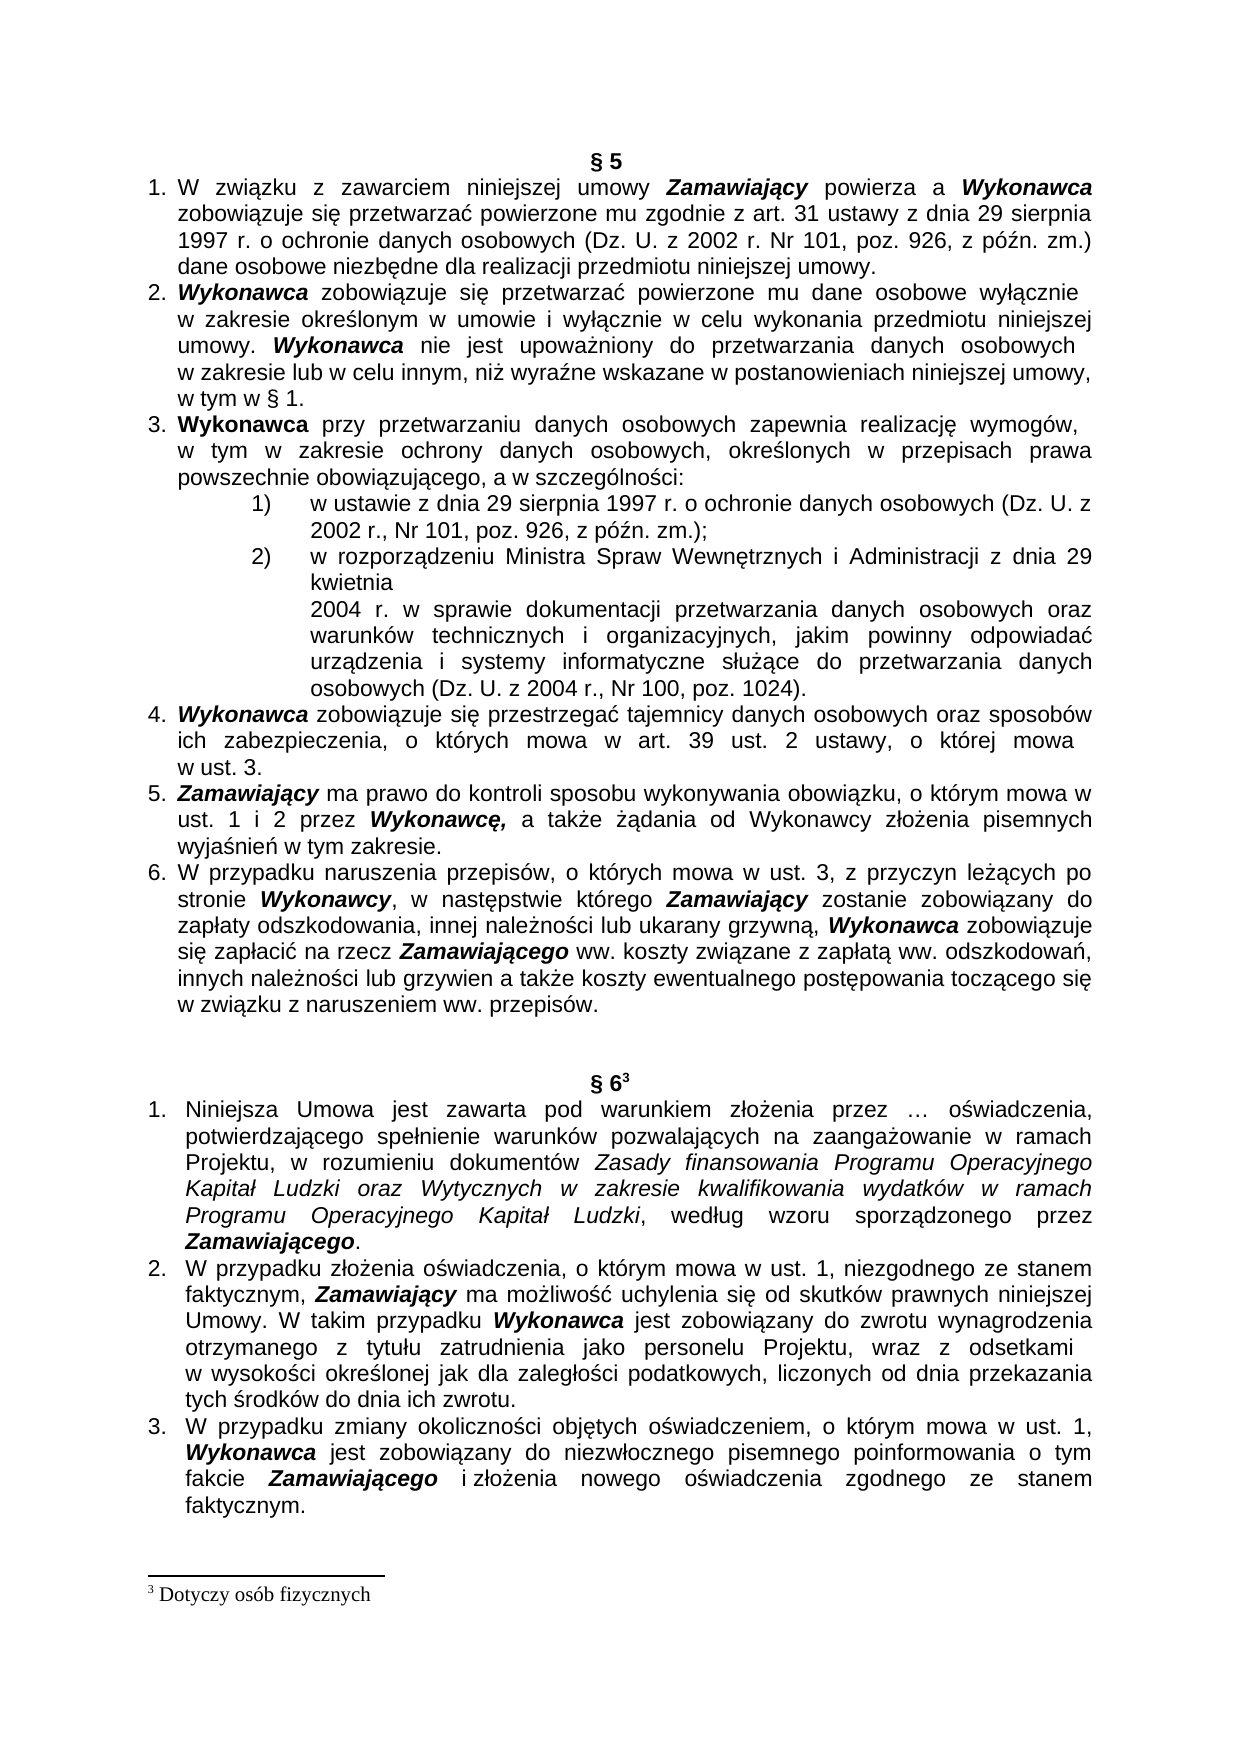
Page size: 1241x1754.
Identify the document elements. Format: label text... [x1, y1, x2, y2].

list W związku z zawarciem niniejszej umowy Zamawiający powierza a Wykonawca zobowiązuje się przetwarzać powierzone mu zgodnie z art. 31 ustawy z dnia 29 sierpnia 1997 r. o ochronie danych osobowych (Dz. U. z 2002 r. Nr 101, poz. 926, z późn. zm.) dane osobowe niezbędne dla realizacji przedmiotu niniejszej umowy. [148, 174, 1093, 279]
list W przypadku naruszenia przepisów, o których mowa w ust. 3, z przyczyn leżących po stronie Wykonawcy, w następstwie którego Zamawiający zostanie zobowiązany do zapłaty odszkodowania, innej należności lub ukarany grzywną, Wykonawca zobowiązuje się zapłacić na rzecz Zamawiającego ww. koszty związane z zapłatą ww. odszkodowań, innych należności lub grzywien a także koszty ewentualnego postępowania toczącego się w związku z naruszeniem ww. przepisów. [148, 859, 1093, 1017]
list w rozporządzeniu Ministra Spraw Wewnętrznych i Administracji z dnia 29 kwietnia 2004 r. w sprawie dokumentacji przetwarzania danych osobowych oraz warunków technicznych i organizacyjnych, jakim powinny odpowiadać urządzenia i systemy informatyczne służące do przetwarzania danych osobowych (Dz. U. z 2004 r., Nr 100, poz. 1024). [251, 543, 1093, 701]
text § 6 [590, 1070, 1093, 1096]
list Wykonawca zobowiązuje się przestrzegać tajemnicy danych osobowych oraz sposobów ich zabezpieczenia, o których mowa w art. 39 ust. 2 ustawy, o której mowa w ust. 3. [148, 701, 1093, 780]
list Zamawiający ma prawo do kontroli sposobu wykonywania obowiązku, o którym mowa w ust. 1 i 2 przez Wykonawcę, a także żądania od Wykonawcy złożenia pisemnych wyjaśnień w tym zakresie. [148, 780, 1093, 859]
list w ustawie z dnia 29 sierpnia 1997 r. o ochronie danych osobowych (Dz. U. z 2002 r., Nr 101, poz. 926, z późn. zm.); [251, 490, 1093, 543]
list Wykonawca zobowiązuje się przetwarzać powierzone mu dane osobowe wyłącznie w zakresie określonym w umowie i wyłącznie w celu wykonania przedmiotu niniejszej umowy. Wykonawca nie jest upoważniony do przetwarzania danych osobowych w zakresie lub w celu innym, niż wyraźne wskazane w postanowieniach niniejszej umowy, w tym w § 1. [148, 279, 1093, 411]
list W przypadku złożenia oświadczenia, o którym mowa w ust. 1, niezgodnego ze stanem faktycznym, Zamawiający ma możliwość uchylenia się od skutków prawnych niniejszej Umowy. W takim przypadku Wykonawca jest zobowiązany do zwrotu wynagrodzenia otrzymanego z tytułu zatrudnienia jako personelu Projektu, wraz z odsetkami w wysokości określonej jak dla zaległości podatkowych, liczonych od dnia przekazania tych środków do dnia ich zwrotu. [148, 1254, 1093, 1413]
list W przypadku zmiany okoliczności objętych oświadczeniem, o którym mowa w ust. 1, Wykonawca jest zobowiązany do niezwłocznego pisemnego poinformowania o tym fakcie Zamawiającego i złożenia nowego oświadczenia zgodnego ze stanem faktycznym. [148, 1413, 1093, 1518]
list Niniejsza Umowa jest zawarta pod warunkiem złożenia przez … oświadczenia, potwierdzającego spełnienie warunków pozwalających na zaangażowanie w ramach Projektu, w rozumieniu dokumentów Zasady finansowania Programu Operacyjnego Kapitał Ludzki oraz Wytycznych w zakresie kwalifikowania wydatków w ramach Programu Operacyjnego Kapitał Ludzki, według wzoru sporządzonego przez Zamawiającego. [148, 1096, 1093, 1254]
list Wykonawca przy przetwarzaniu danych osobowych zapewnia realizację wymogów, w tym w zakresie ochrony danych osobowych, określonych w przepisach prawa powszechnie obowiązującego, a w szczególności: [148, 411, 1093, 490]
text § 5 [590, 148, 1093, 174]
